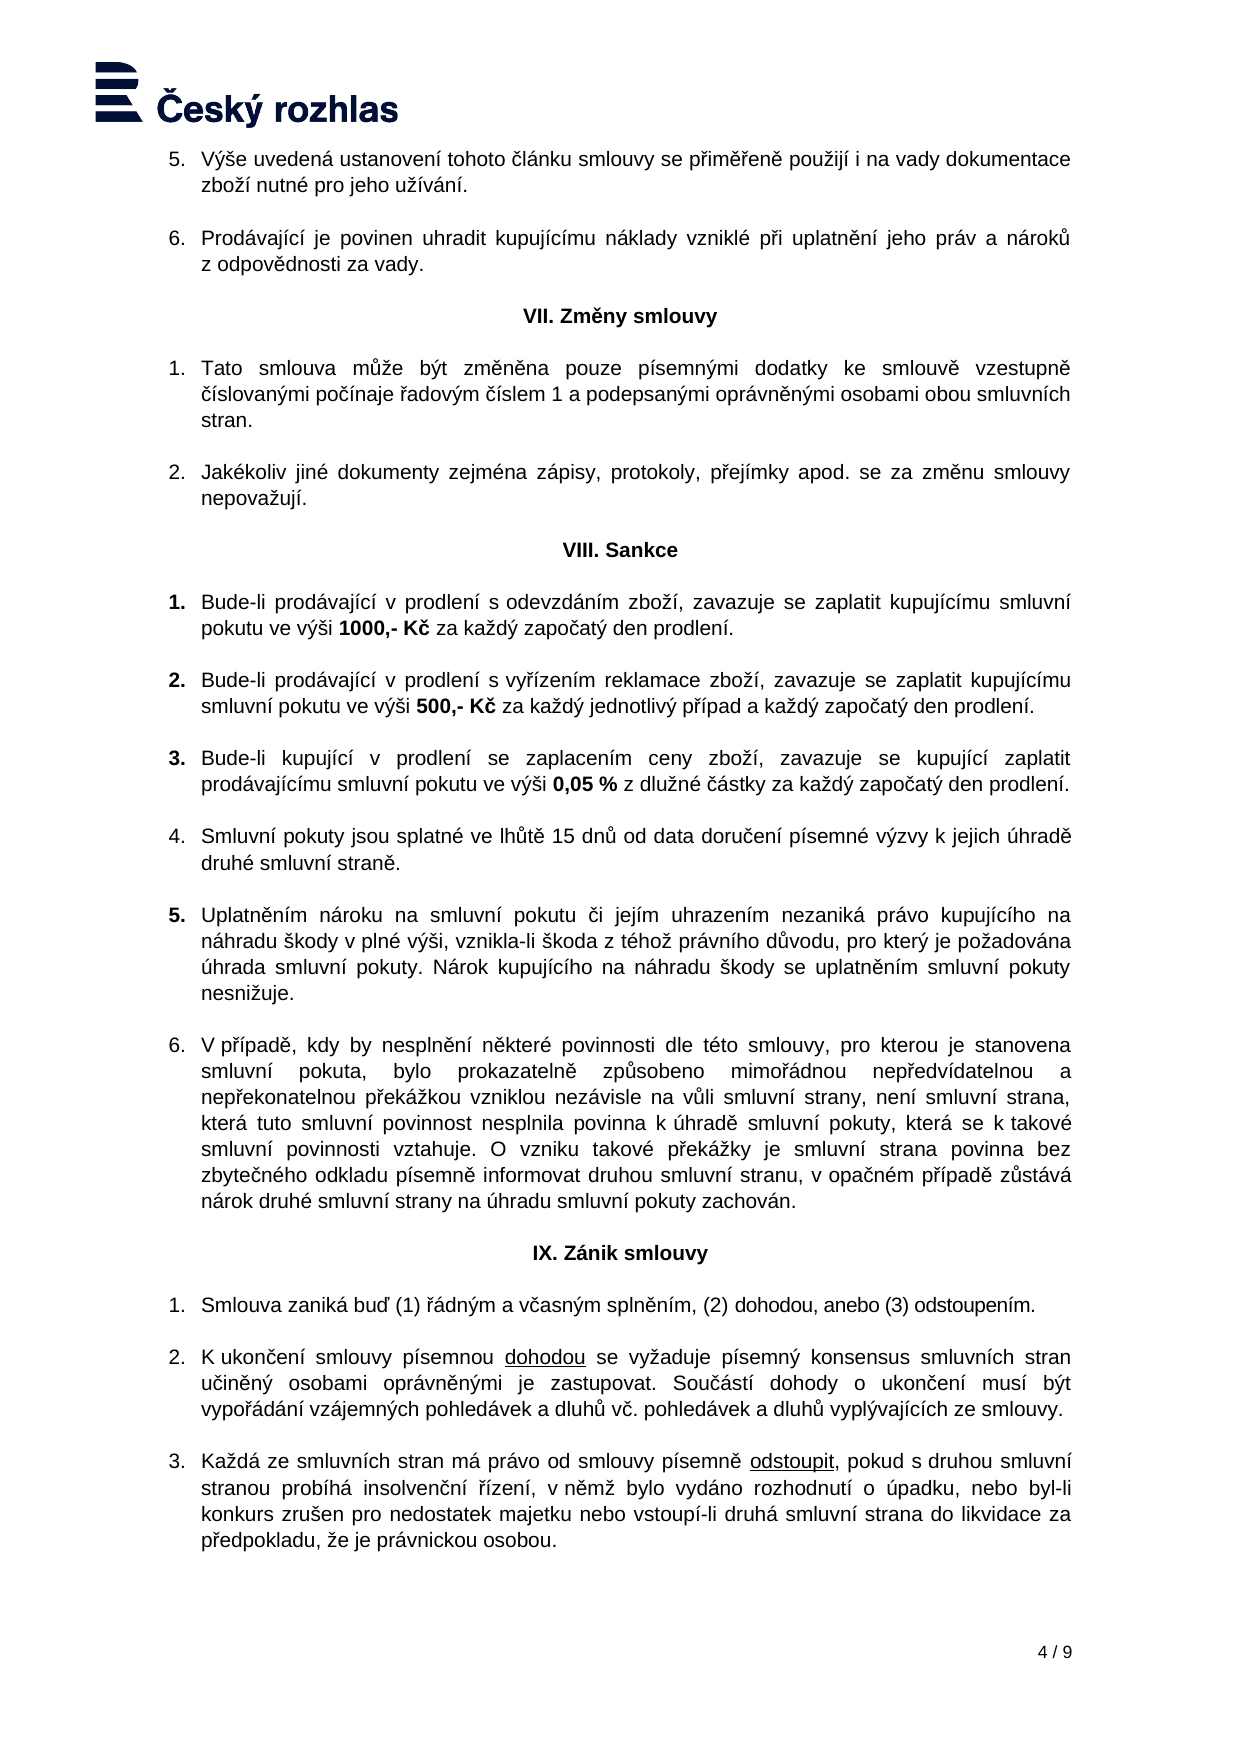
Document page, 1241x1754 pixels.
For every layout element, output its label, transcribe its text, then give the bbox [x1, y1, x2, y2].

list Výše uvedená ustanovení tohoto článku smlouvy se přiměřeně použijí i na vady dokumentace zboží nutné pro jeho užívání. [168, 146, 1072, 198]
list K ukončení smlouvy písemnou dohodou se vyžaduje písemný konsensus smluvních stran učiněný osobami oprávněnými je zastupovat. Součástí dohody o ukončení musí být vypořádání vzájemných pohledávek a dluhů vč. pohledávek a dluhů vyplývajících ze smlouvy. [168, 1344, 1072, 1422]
list Smlouva zaniká buď (1) řádným a včasným splněním, (2) dohodou, anebo (3) odstoupením. [168, 1292, 1072, 1318]
list V případě, kdy by nesplnění některé povinnosti dle této smlouvy, pro kterou je stanovena smluvní pokuta, bylo prokazatelně způsobeno mimořádnou nepředvídatelnou a nepřekonatelnou překážkou vzniklou nezávisle na vůli smluvní strany, není smluvní strana, která tuto smluvní povinnost nesplnila povinna k úhradě smluvní pokuty, která se k takové smluvní povinnosti vztahuje. O vzniku takové překážky je smluvní strana povinna bez zbytečného odkladu písemně informovat druhou smluvní stranu, v opačném případě zůstává nárok druhé smluvní strany na úhradu smluvní pokuty zachován. [168, 1031, 1072, 1214]
list Smluvní pokuty jsou splatné ve lhůtě 15 dnů od data doručení písemné výzvy k jejich úhradě druhé smluvní straně. [168, 823, 1072, 875]
list Bude-li prodávající v prodlení s vyřízením reklamace zboží, zavazuje se zaplatit kupujícímu smluvní pokutu ve výši 500,- Kč za každý jednotlivý případ a každý započatý den prodlení. [168, 667, 1072, 719]
list Každá ze smluvních stran má právo od smlouvy písemně odstoupit, pokud s druhou smluvní stranou probíhá insolvenční řízení, v němž bylo vydáno rozhodnutí o úpadku, nebo byl-li konkurs zrušen pro nedostatek majetku nebo vstoupí-li druhá smluvní strana do likvidace za předpokladu, že je právnickou osobou. [168, 1448, 1072, 1552]
list Jakékoliv jiné dokumenty zejména zápisy, protokoly, přejímky apod. se za změnu smlouvy nepovažují. [168, 458, 1072, 511]
list Tato smlouva může být změněna pouze písemnými dodatky ke smlouvě vzestupně číslovanými počínaje řadovým číslem 1 a podepsanými oprávněnými osobami obou smluvních stran. [168, 354, 1072, 432]
subtitle Změny smlouvy [168, 302, 1072, 328]
subtitle Zánik smlouvy [168, 1240, 1072, 1266]
list Bude-li prodávající v prodlení s odevzdáním zboží, zavazuje se zaplatit kupujícímu smluvní pokutu ve výši 1000,- Kč za každý započatý den prodlení. [168, 589, 1072, 641]
picture [95, 62, 398, 128]
list Prodávající je povinen uhradit kupujícímu náklady vzniklé při uplatnění jeho práv a nároků z odpovědnosti za vady. [168, 224, 1072, 276]
list Bude-li kupující v prodlení se zaplacením ceny zboží, zavazuje se kupující zaplatit prodávajícímu smluvní pokutu ve výši 0,05 % z dlužné částky za každý započatý den prodlení. [168, 745, 1072, 797]
subtitle Sankce [168, 537, 1072, 563]
list Uplatněním nároku na smluvní pokutu či jejím uhrazením nezaniká právo kupujícího na náhradu škody v plné výši, vznikla-li škoda z téhož právního důvodu, pro který je požadována úhrada smluvní pokuty. Nárok kupujícího na náhradu škody se uplatněním smluvní pokuty nesnižuje. [168, 901, 1072, 1005]
